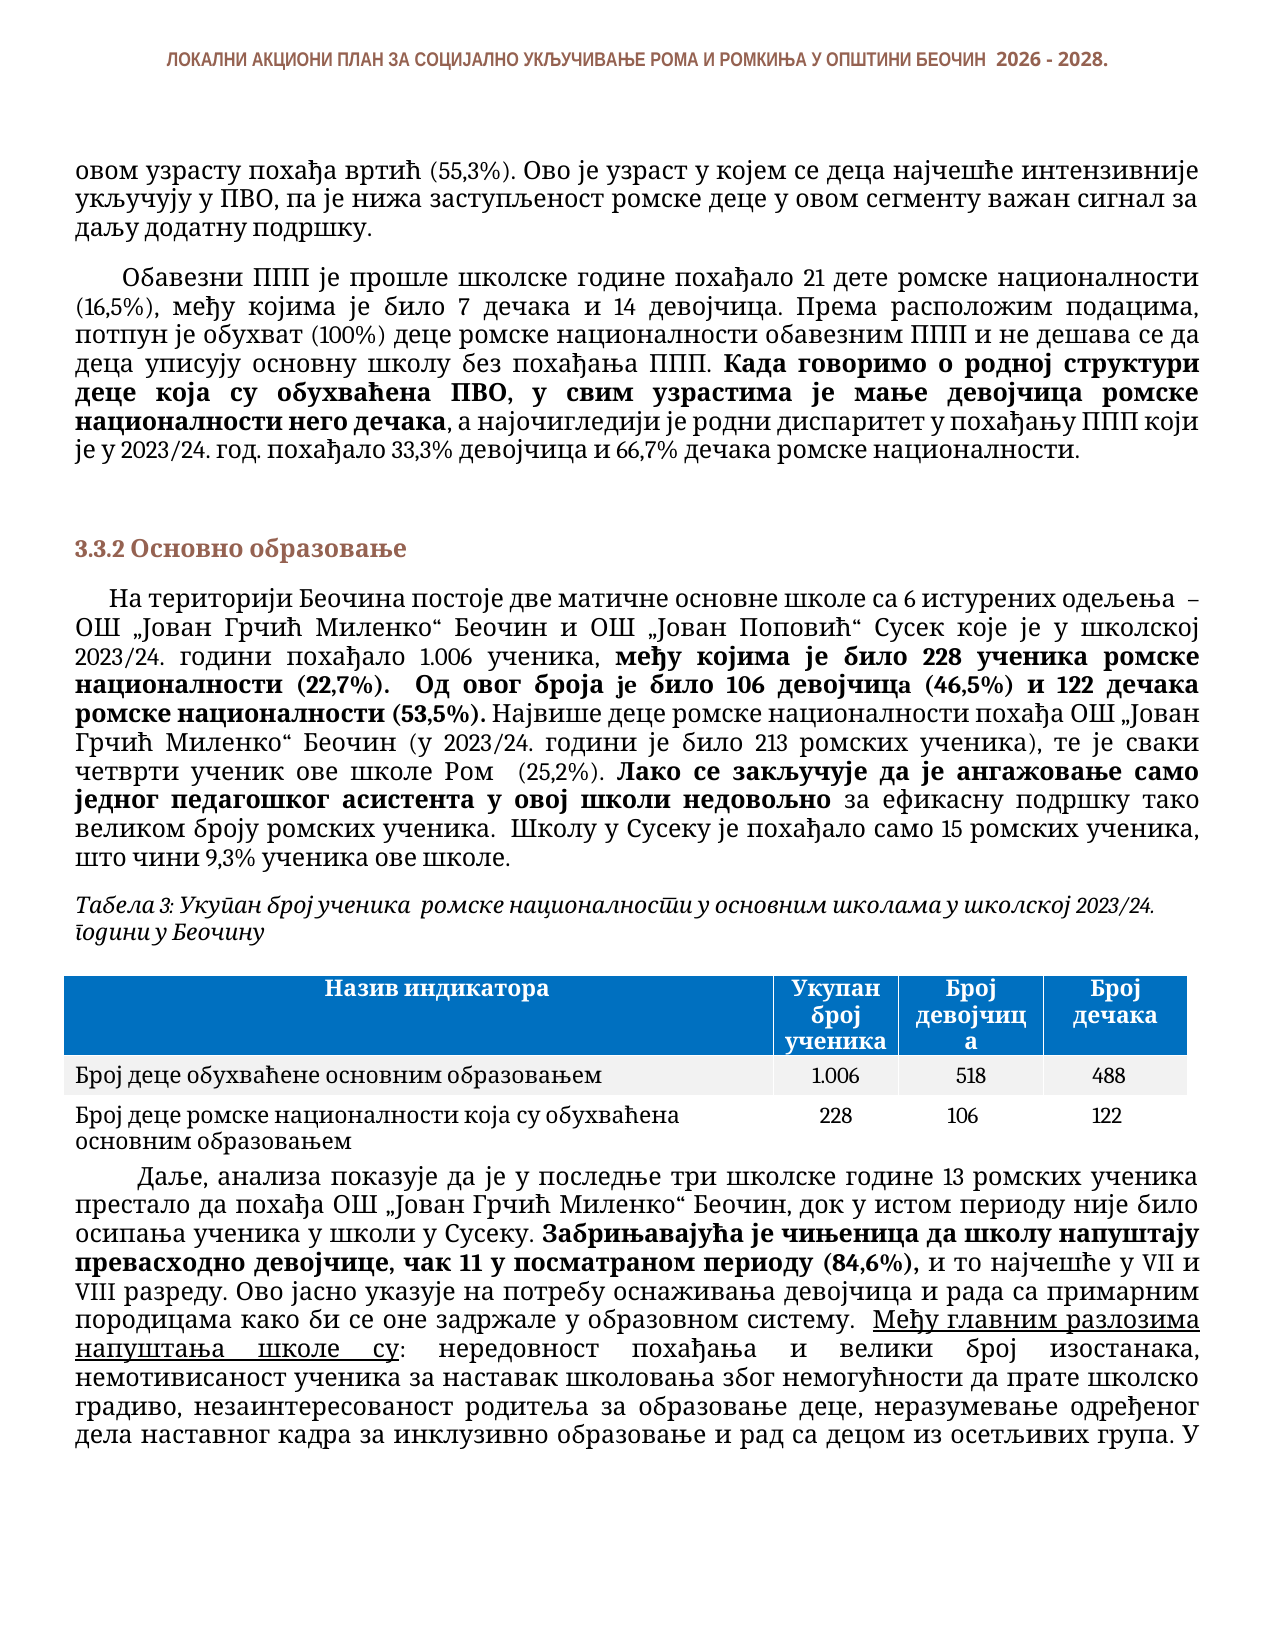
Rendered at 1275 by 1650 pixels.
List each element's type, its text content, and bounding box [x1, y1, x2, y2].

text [75, 157, 1200, 243]
table_cell 518 [899, 1056, 1043, 1095]
table_cell 488 [1044, 1056, 1187, 1095]
table_header Број девојчица [899, 976, 1043, 1055]
table_cell Број деце ромске националности која су обухваћена основним образовањем [64, 1096, 773, 1161]
table_cell 106 [899, 1096, 1043, 1161]
table_cell 122 [1044, 1096, 1187, 1161]
text На територији Беочина постоје две матичне основне школе са 6 истурених одељења – ОШ „Јован Грчић Миленко“ Беочин и ОШ „Јован Поповић“ Сусек које је у школској 2023/24. години похађало 1.006 ученика, међу којима је било 228 ученика ромске националности (22,7%). Од овог броја je било 106 девојчицa (46,5%) и 122 дечака ромске националности (53,5%). Највише деце ромске националности похађа ОШ „Јован Грчић Миленко“ Беочин (у 2023/24. години је било 213 ромских ученика), те је сваки четврти ученик ове школе Ром (25,2%). Лако се закључује да је ангажовање само једног педагошког асистента у овој школи недовољно за ефикасну подршку тако великом броју ромских ученика. Школу у Сусеку је похађало само 15 ромских ученика, што чини 9,3% ученика ове школе. [75, 585, 1200, 872]
text Табела 3: Укупан број ученика ромске националности у основним школама у школској 2023/24. години у Беочину [75, 893, 1200, 946]
table_header Назив индикатора [64, 976, 773, 1055]
text Обавезни ППП је прошле школске године похађало 21 дете ромске националности (16,5%), међу којима је било 7 дечака и 14 девојчица. Према расположим подацима, потпун је обухват (100%) деце ромске националности обавезним ППП и не дешава се да деца уписују основну школу без похађања ППП. Када говоримо о родној структури деце која су обухваћена ПВО, у свим узрастима је мање девојчица ромске националности него дечака, а најочигледији је родни диспаритет у похађању ППП који је у 2023/24. год. похађало 33,3% девојчица и 66,7% дечака ромске националности. [75, 264, 1200, 350]
table_header Укупан број ученика [774, 976, 898, 1055]
text Обавезни ППП је прошле школске године похађало 21 дете ромске националности (16,5%), међу којима је било 7 дечака и 14 девојчица. Према расположим подацима, потпун је обухват (100%) деце ромске националности обавезним ППП и не дешава се да деца уписују основну школу без похађања ППП. Када говоримо о родној структури деце која су обухваћена ПВО, у свим узрастима је мање девојчица ромске националности него дечака, а најочигледији је родни диспаритет у похађању ППП који је у 2023/24. год. похађало 33,3% девојчица и 66,7% дечака ромске националности. [75, 407, 1200, 465]
table_cell Број деце обухваћене основним образовањем [64, 1056, 773, 1095]
table_cell 228 [774, 1096, 898, 1161]
table_cell 1.006 [774, 1056, 898, 1095]
table_header Број дечака [1044, 976, 1187, 1055]
text 3.3.2 Основно образовање [75, 535, 1200, 564]
